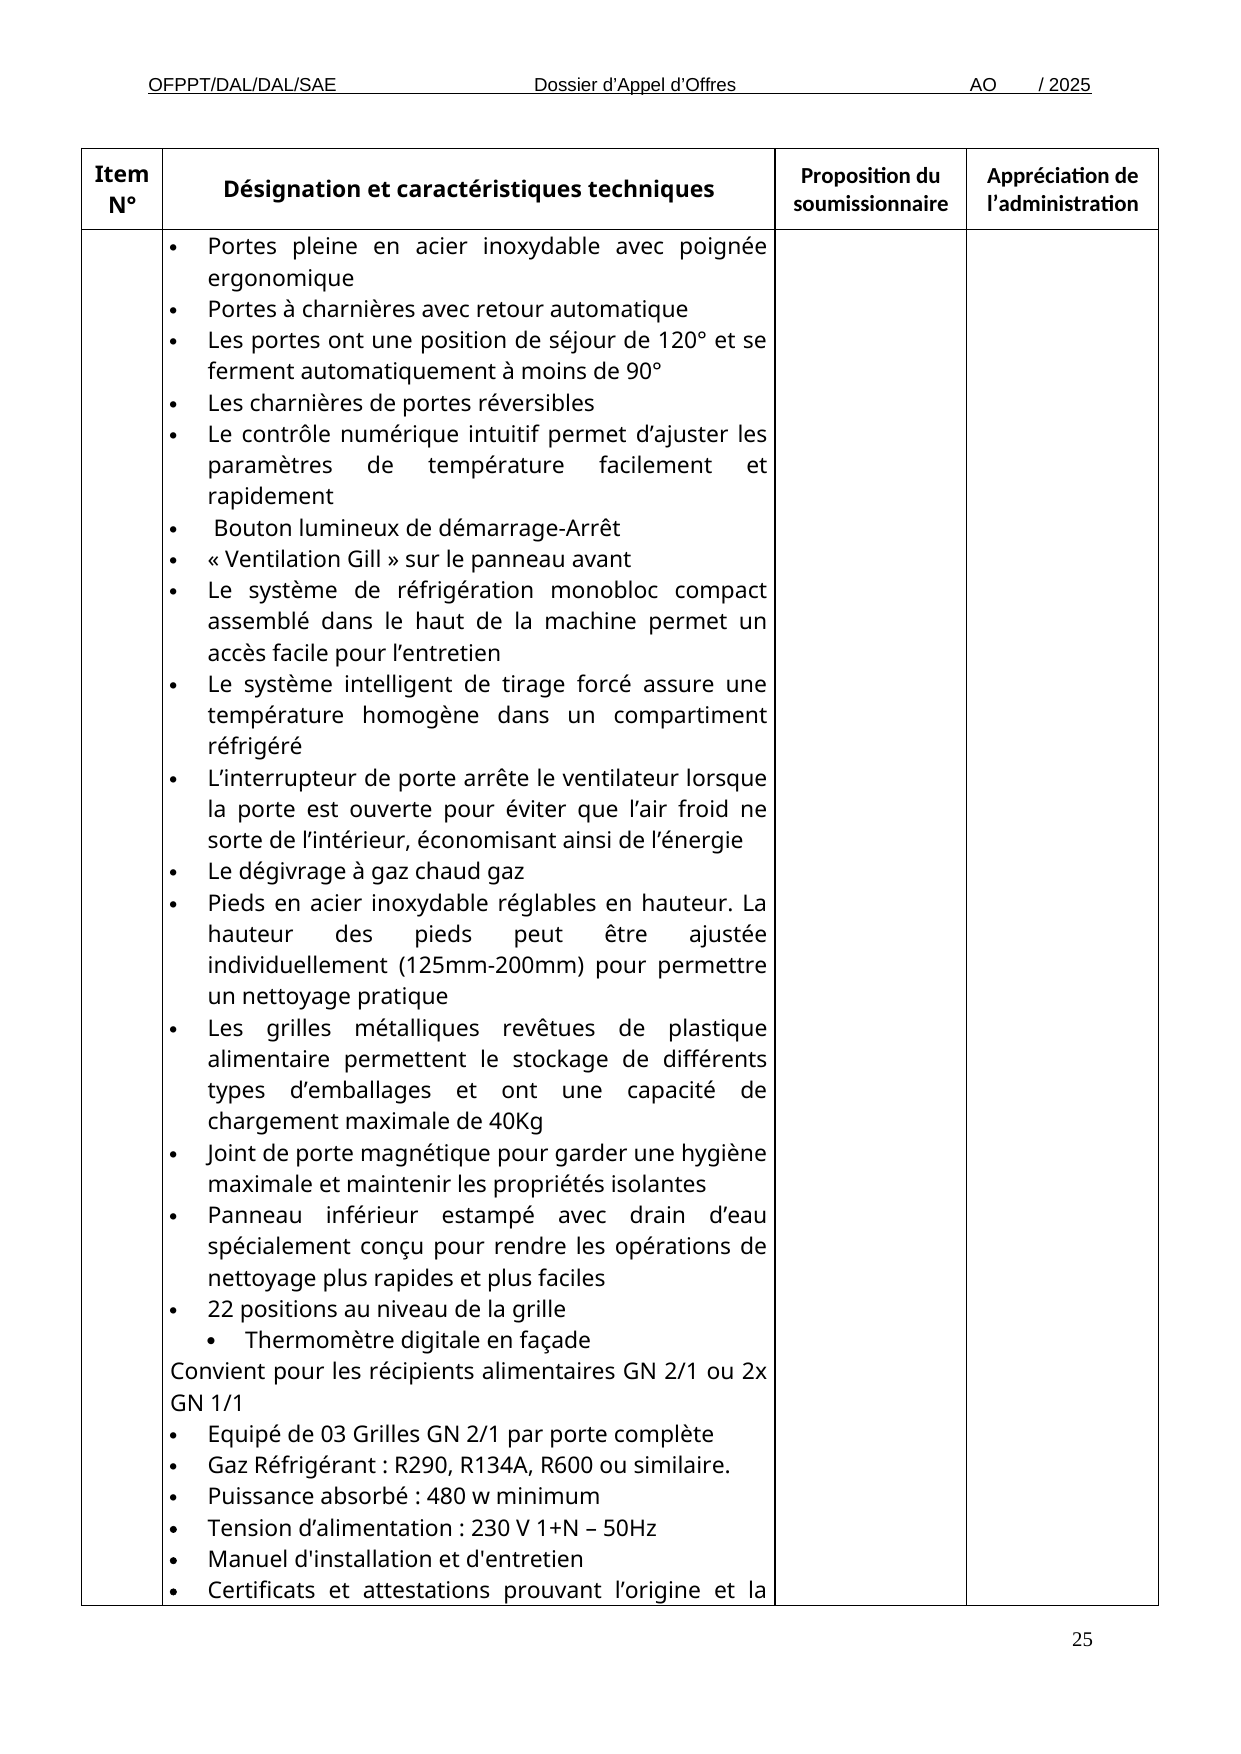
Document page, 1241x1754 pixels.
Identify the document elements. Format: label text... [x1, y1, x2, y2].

table_cell [967, 230, 1158, 1605]
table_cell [163, 230, 774, 1605]
table_cell 1 [82, 230, 162, 1605]
table_header Item N° [82, 149, 162, 229]
table_cell [776, 230, 966, 1605]
table_header Désignation et caractéristiques techniques [163, 149, 774, 229]
table_header Proposition du soumissionnaire [776, 149, 966, 229]
table_header Appréciation de l’administration [967, 149, 1158, 229]
